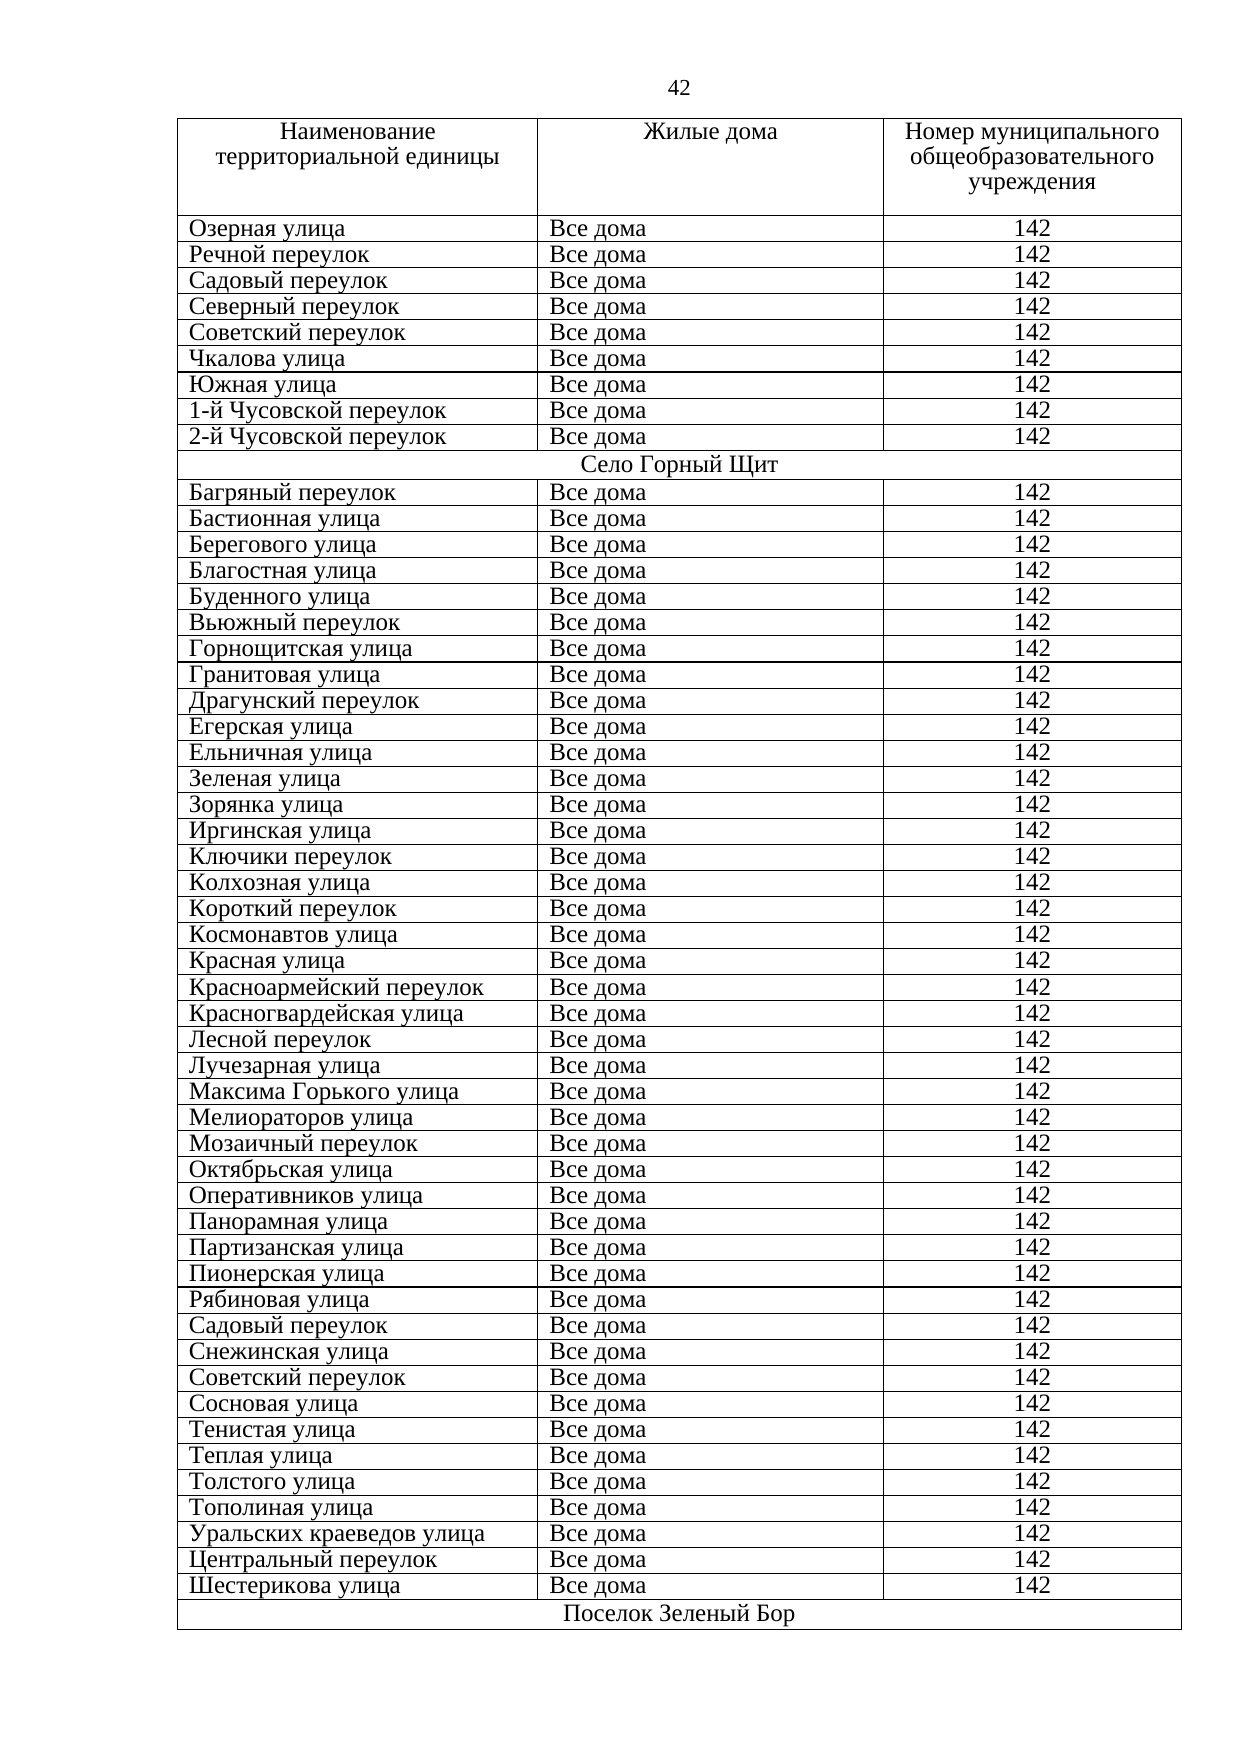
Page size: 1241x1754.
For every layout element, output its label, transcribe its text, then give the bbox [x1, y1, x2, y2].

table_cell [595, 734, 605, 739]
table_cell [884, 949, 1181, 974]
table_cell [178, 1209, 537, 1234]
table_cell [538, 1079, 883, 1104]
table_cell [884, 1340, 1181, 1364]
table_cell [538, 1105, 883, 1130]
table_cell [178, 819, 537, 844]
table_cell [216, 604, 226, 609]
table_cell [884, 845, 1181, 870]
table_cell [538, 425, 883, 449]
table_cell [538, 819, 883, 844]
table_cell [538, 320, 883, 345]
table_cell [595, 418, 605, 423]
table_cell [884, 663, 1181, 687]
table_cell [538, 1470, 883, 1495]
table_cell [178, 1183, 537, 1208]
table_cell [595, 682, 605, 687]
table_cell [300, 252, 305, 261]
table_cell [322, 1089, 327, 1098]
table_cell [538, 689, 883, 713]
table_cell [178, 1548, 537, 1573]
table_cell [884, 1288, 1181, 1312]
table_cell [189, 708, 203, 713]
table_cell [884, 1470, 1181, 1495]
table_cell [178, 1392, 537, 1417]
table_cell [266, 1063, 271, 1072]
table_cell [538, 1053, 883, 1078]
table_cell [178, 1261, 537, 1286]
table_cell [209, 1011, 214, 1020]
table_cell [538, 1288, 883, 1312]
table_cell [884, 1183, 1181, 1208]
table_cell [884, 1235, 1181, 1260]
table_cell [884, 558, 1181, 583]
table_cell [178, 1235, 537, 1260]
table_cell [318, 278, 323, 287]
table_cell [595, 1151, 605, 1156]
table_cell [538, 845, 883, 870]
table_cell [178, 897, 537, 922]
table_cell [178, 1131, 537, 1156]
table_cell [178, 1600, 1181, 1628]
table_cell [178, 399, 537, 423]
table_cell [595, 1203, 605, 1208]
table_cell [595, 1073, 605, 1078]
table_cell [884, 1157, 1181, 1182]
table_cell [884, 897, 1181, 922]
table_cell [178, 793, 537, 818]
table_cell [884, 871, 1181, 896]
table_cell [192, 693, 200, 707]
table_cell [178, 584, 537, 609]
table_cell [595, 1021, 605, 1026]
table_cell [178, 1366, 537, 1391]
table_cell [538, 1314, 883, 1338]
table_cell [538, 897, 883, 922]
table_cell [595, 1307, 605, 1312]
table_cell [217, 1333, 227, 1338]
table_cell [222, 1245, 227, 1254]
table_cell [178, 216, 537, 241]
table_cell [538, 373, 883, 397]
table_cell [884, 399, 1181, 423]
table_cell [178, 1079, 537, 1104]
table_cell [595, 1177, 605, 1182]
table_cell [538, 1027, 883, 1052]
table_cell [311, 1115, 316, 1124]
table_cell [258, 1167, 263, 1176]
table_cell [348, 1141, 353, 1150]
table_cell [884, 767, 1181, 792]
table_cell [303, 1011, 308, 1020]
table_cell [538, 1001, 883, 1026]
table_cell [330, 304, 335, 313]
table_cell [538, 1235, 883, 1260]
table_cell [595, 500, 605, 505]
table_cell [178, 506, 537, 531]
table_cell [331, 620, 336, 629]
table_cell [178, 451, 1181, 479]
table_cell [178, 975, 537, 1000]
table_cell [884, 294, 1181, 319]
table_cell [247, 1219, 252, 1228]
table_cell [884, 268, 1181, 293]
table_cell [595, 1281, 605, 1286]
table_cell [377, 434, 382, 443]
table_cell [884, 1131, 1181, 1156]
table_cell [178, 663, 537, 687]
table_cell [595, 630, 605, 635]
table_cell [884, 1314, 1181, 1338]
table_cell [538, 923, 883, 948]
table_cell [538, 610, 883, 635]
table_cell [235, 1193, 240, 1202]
table_header Жилые дома [538, 119, 883, 215]
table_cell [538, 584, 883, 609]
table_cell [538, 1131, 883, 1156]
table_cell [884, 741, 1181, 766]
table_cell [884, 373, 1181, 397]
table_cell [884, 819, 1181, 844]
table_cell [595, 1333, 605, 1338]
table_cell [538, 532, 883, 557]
table_header Наименование территориальной единицы [178, 119, 537, 215]
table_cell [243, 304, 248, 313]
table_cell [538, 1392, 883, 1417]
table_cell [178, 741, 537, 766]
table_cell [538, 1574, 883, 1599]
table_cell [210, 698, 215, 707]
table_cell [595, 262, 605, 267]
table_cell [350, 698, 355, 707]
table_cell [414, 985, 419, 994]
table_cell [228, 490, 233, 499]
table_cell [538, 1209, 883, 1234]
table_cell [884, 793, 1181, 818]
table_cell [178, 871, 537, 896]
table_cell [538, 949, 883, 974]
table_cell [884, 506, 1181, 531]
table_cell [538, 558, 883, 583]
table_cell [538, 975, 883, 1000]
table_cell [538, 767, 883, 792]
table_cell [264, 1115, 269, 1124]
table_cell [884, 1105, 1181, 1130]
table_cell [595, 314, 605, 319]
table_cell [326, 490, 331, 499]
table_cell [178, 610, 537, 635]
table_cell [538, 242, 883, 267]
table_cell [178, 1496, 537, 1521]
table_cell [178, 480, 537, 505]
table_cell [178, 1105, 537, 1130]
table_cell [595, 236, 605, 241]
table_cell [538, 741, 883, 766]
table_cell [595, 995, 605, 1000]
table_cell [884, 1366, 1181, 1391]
table_header Номер муниципального общеобразовательного учреждения [884, 119, 1181, 215]
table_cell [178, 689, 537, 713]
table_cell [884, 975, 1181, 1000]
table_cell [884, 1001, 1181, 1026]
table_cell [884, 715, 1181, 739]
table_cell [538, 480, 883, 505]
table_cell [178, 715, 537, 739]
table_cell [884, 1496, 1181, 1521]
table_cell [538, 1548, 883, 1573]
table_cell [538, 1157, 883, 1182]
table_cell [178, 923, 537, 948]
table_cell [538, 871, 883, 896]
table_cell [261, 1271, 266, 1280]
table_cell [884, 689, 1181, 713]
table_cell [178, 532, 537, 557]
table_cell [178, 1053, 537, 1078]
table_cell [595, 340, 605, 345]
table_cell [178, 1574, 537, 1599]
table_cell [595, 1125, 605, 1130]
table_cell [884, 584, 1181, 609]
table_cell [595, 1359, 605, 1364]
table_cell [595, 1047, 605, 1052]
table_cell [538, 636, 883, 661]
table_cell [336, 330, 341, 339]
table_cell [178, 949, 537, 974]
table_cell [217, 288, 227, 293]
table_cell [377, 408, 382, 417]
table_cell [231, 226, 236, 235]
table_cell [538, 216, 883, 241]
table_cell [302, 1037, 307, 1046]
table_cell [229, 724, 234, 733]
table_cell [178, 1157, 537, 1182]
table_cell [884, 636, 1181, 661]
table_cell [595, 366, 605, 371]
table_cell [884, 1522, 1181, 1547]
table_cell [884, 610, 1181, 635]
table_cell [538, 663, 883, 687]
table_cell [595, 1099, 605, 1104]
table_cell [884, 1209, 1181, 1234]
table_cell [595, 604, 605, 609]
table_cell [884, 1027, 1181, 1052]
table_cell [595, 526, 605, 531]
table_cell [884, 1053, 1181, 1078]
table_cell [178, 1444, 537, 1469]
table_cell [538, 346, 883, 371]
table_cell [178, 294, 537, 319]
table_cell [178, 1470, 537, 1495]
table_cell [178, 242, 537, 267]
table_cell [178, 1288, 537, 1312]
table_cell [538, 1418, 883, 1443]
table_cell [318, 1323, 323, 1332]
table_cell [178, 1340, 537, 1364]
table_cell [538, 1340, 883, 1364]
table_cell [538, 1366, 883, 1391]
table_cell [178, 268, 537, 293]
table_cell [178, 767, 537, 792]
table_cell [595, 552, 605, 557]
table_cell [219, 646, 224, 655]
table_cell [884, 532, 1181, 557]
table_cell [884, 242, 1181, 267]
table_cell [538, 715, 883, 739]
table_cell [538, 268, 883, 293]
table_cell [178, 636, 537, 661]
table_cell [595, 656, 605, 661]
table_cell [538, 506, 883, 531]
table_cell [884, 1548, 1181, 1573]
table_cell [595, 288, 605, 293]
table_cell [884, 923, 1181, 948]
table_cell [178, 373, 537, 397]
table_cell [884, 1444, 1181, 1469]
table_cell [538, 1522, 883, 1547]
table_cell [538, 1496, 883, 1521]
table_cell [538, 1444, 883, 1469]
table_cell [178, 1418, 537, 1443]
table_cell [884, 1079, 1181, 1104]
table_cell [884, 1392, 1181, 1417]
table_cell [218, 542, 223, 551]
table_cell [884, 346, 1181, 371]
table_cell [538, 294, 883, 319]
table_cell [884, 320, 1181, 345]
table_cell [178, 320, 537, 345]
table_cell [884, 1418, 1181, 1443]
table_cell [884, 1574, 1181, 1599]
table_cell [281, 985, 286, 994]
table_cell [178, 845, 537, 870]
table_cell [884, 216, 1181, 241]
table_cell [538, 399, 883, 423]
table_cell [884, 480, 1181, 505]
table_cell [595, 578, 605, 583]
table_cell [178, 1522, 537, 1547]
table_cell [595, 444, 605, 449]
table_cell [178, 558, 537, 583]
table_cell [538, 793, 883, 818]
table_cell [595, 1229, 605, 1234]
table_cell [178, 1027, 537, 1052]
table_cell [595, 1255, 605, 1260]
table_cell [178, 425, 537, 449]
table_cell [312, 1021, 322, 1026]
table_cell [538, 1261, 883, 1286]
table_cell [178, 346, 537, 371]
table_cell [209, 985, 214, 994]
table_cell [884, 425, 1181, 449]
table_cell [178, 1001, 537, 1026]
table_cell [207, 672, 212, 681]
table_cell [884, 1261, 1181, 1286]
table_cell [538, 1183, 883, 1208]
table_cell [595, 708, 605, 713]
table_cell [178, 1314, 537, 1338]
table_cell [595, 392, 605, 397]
